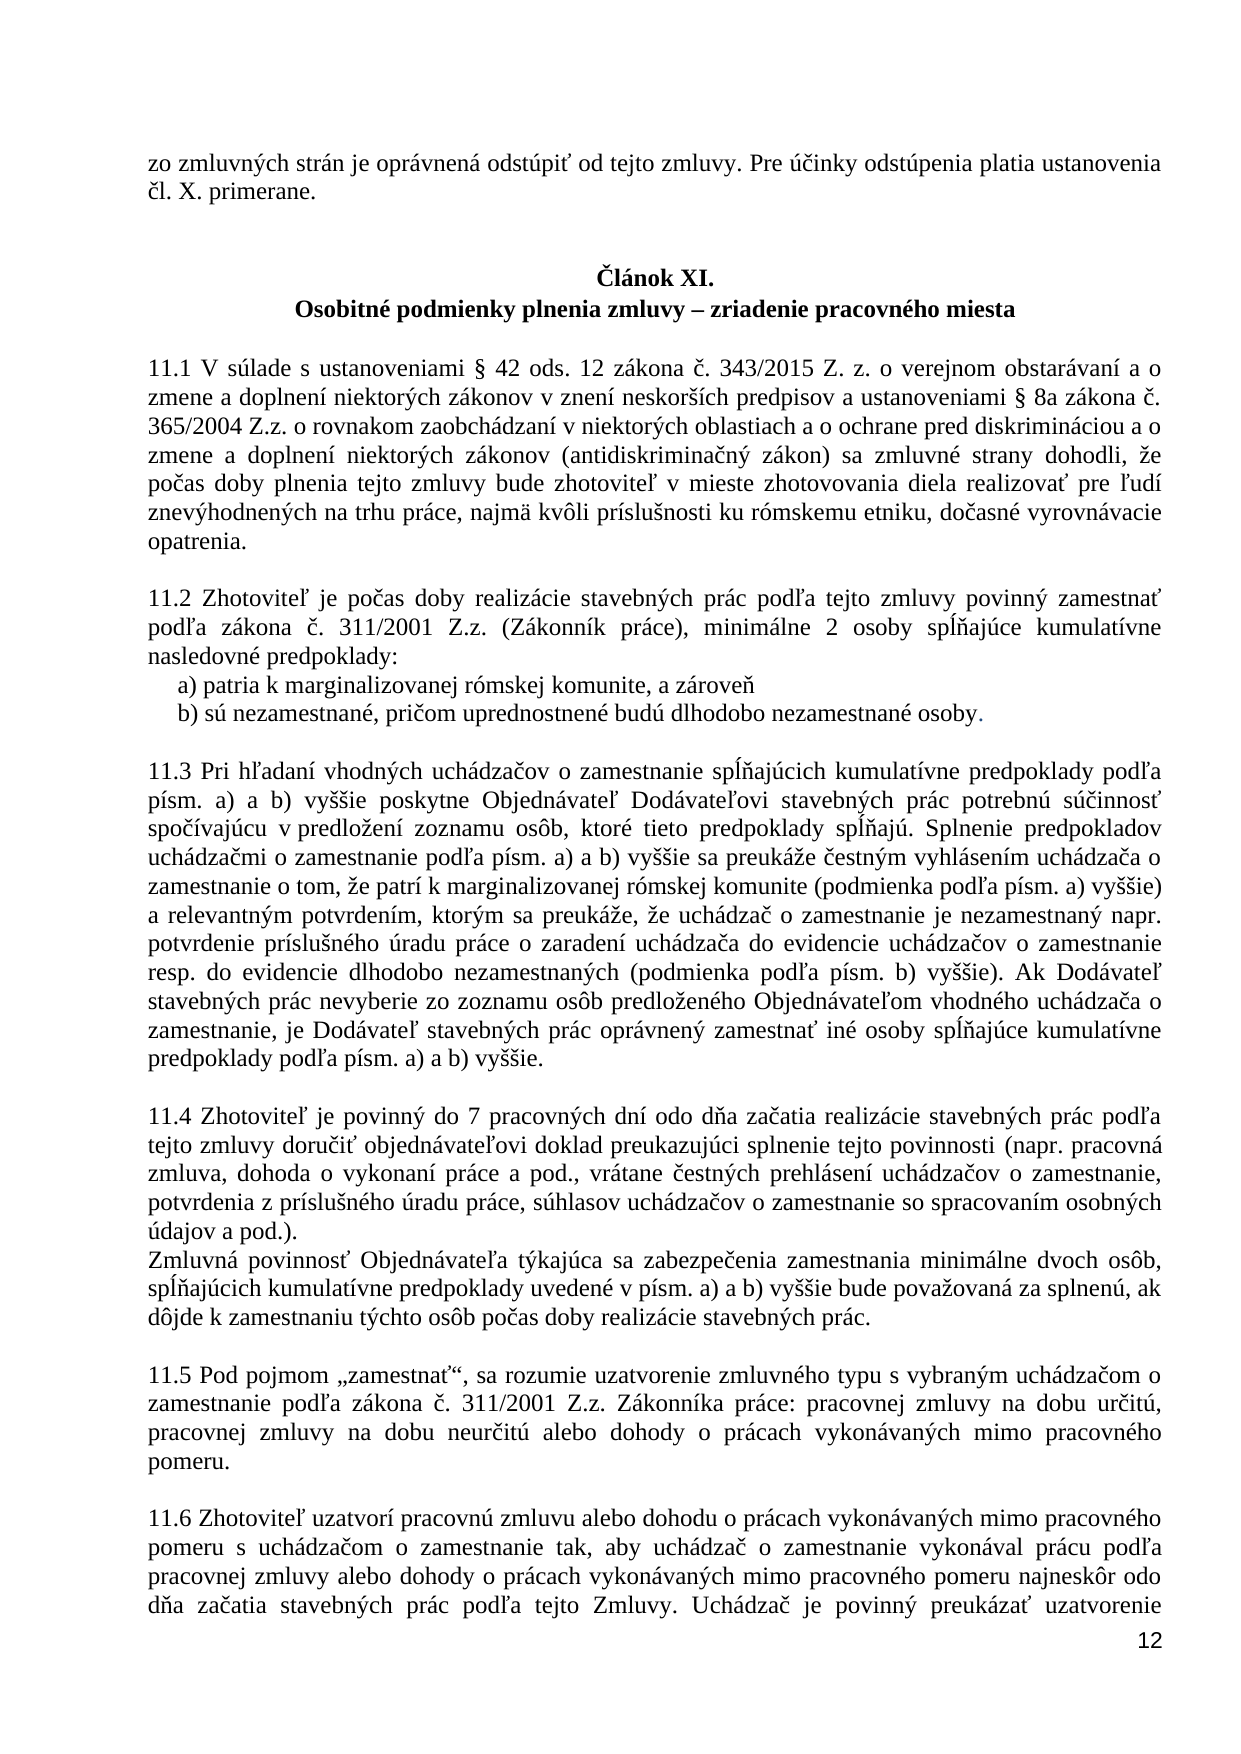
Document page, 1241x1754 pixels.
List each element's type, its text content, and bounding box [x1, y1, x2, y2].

text 11.2 Zhotoviteľ je počas doby realizácie stavebných prác podľa tejto zmluvy povinný zamestnať podľa zákona č. 311/2001 Z.z. (Zákonník práce), minimálne 2 osoby spĺňajúce kumulatívne nasledovné predpoklady: [148, 583, 1162, 670]
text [148, 1503, 1162, 1618]
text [148, 148, 1162, 205]
text Článok XI. [148, 263, 1162, 291]
text b) sú nezamestnané, pričom uprednostnené budú dlhodobo nezamestnané osoby. [177, 698, 1162, 727]
text Osobitné podmienky plnenia zmluvy – zriadenie pracovného miesta [148, 294, 1162, 322]
text Zmluvná povinnosť Objednávateľa týkajúca sa zabezpečenia zamestnania minimálne dvoch osôb, spĺňajúcich kumulatívne predpoklady uvedené v písm. a) a b) vyššie bude považovaná za splnenú, ak dôjde k zamestnaniu týchto osôb počas doby realizácie stavebných prác. [148, 1245, 1162, 1331]
text 11.1 V súlade s ustanoveniami § 42 ods. 12 zákona č. 343/2015 Z. z. o verejnom obstarávaní a o zmene a doplnení niektorých zákonov v znení neskorších predpisov a ustanoveniami § 8a zákona č. 365/2004 Z.z. o rovnakom zaobchádzaní v niektorých oblastiach a o ochrane pred diskrimináciou a o zmene a doplnení niektorých zákonov (antidiskriminačný zákon) sa zmluvné strany dohodli, že počas doby plnenia tejto zmluvy bude zhotoviteľ v mieste zhotovovania diela realizovať pre ľudí znevýhodnených na trhu práce, najmä kvôli príslušnosti ku rómskemu etniku, dočasné vyrovnávacie opatrenia. [148, 353, 1162, 555]
text a) patria k marginalizovanej rómskej komunite, a zároveň [177, 670, 1162, 698]
text 11.5 Pod pojmom „zamestnať“, sa rozumie uzatvorenie zmluvného typu s vybraným uchádzačom o zamestnanie podľa zákona č. 311/2001 Z.z. Zákonníka práce: pracovnej zmluvy na dobu určitú, pracovnej zmluvy na dobu neurčitú alebo dohody o prácach vykonávaných mimo pracovného pomeru. [148, 1360, 1162, 1475]
list 11.3 Pri hľadaní vhodných uchádzačov o zamestnanie spĺňajúcich kumulatívne predpoklady podľa písm. a) a b) vyššie poskytne Objednávateľ Dodávateľovi stavebných prác potrebnú súčinnosť spočívajúcu v predložení zoznamu osôb, ktoré tieto predpoklady spĺňajú. Splnenie predpokladov uchádzačmi o zamestnanie podľa písm. a) a b) vyššie sa preukáže čestným vyhlásením uchádzača o zamestnanie o tom, že patrí k marginalizovanej rómskej komunite (podmienka podľa písm. a) vyššie) a relevantným potvrdením, ktorým sa preukáže, že uchádzač o zamestnanie je nezamestnaný napr. potvrdenie príslušného úradu práce o zaradení uchádzača do evidencie uchádzačov o zamestnanie resp. do evidencie dlhodobo nezamestnaných (podmienka podľa písm. b) vyššie). Ak Dodávateľ stavebných prác nevyberie zo zoznamu osôb predloženého Objednávateľom vhodného uchádzača o zamestnanie, je Dodávateľ stavebných prác oprávnený zamestnať iné osoby spĺňajúce kumulatívne predpoklady podľa písm. a) a b) vyššie. [148, 756, 1162, 1072]
text 11.4 Zhotoviteľ je povinný do 7 pracovných dní odo dňa začatia realizácie stavebných prác podľa tejto zmluvy doručiť objednávateľovi doklad preukazujúci splnenie tejto povinnosti (napr. pracovná zmluva, dohoda o vykonaní práce a pod., vrátane čestných prehlásení uchádzačov o zamestnanie, potvrdenia z príslušného úradu práce, súhlasov uchádzačov o zamestnanie so spracovaním osobných údajov a pod.). [148, 1101, 1162, 1245]
